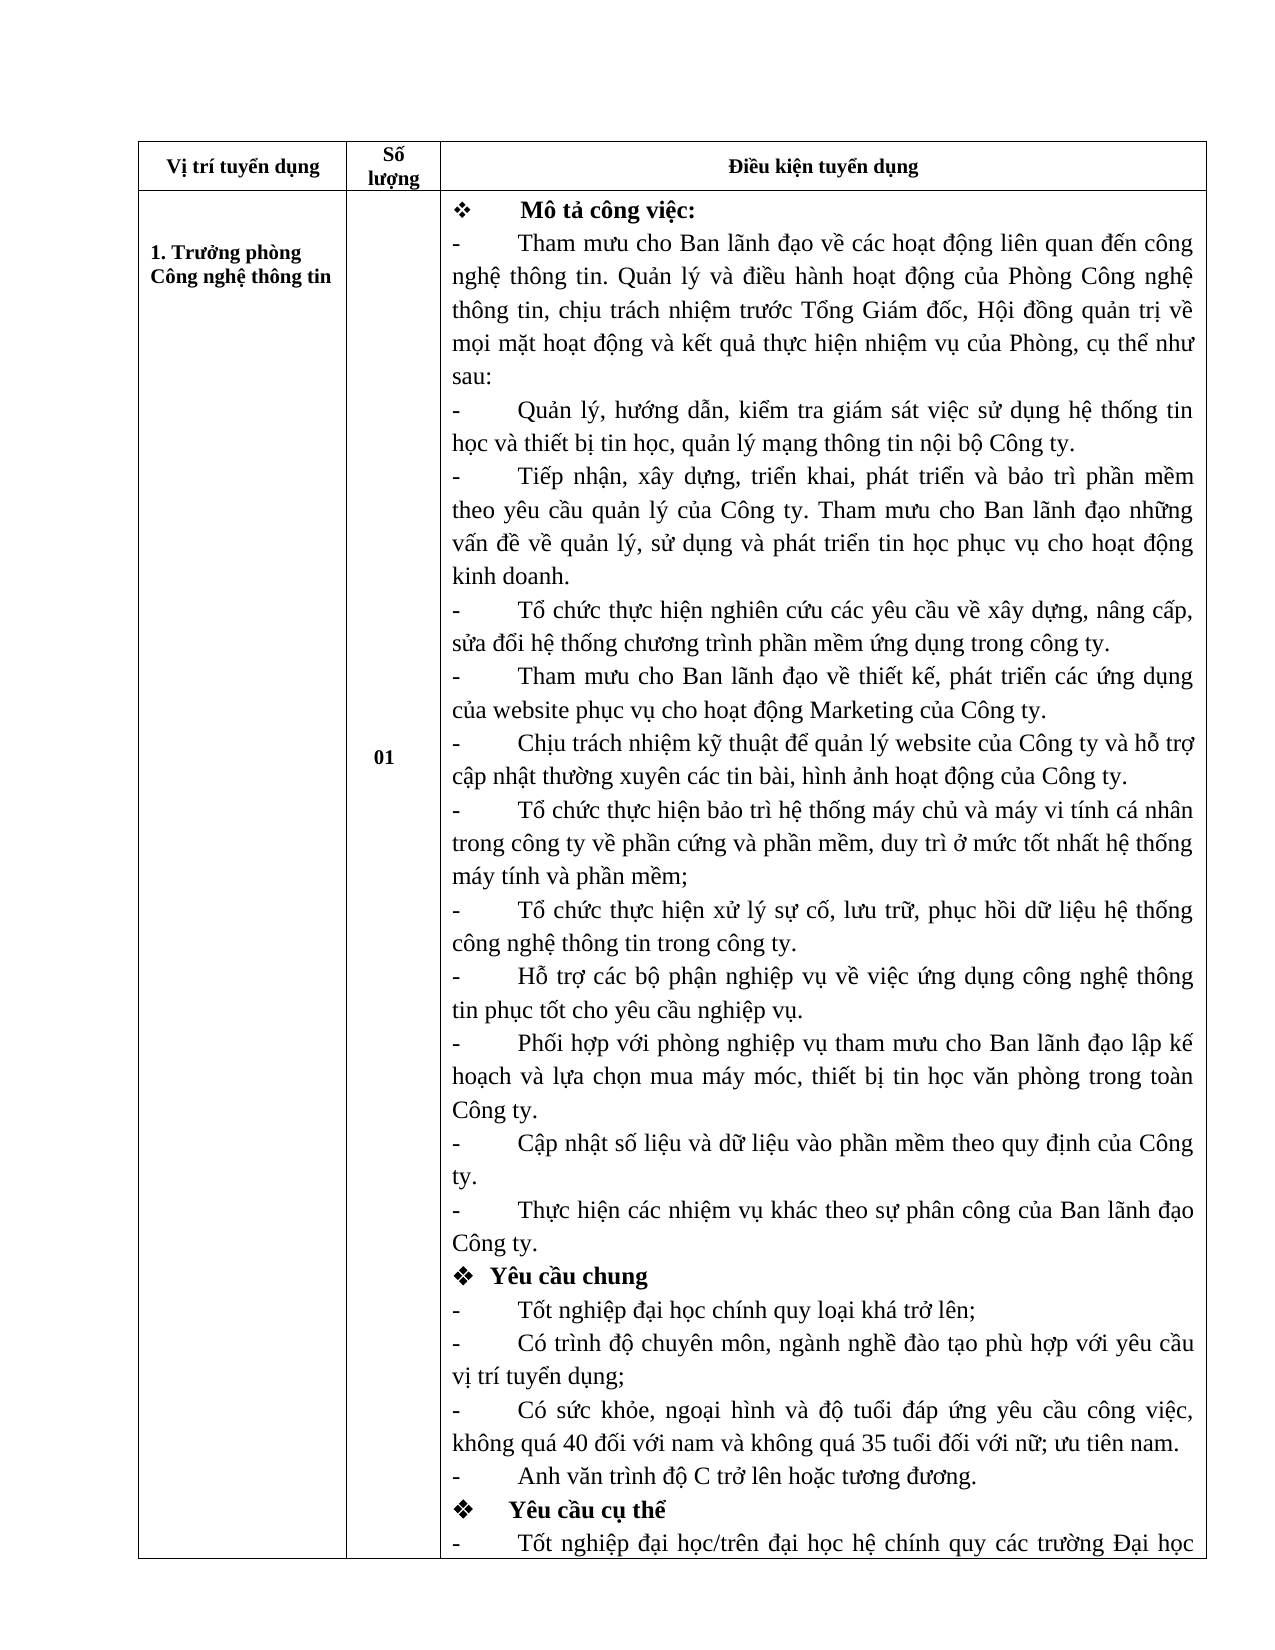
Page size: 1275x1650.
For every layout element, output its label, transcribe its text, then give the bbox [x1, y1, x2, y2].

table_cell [139, 191, 346, 1558]
table_header Số lượng [347, 142, 440, 190]
table_header Điều kiện tuyển dụng [441, 142, 1206, 190]
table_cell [441, 191, 1206, 1558]
table_cell 01 [347, 191, 440, 1558]
table_header Vị trí tuyển dụng [139, 142, 346, 190]
